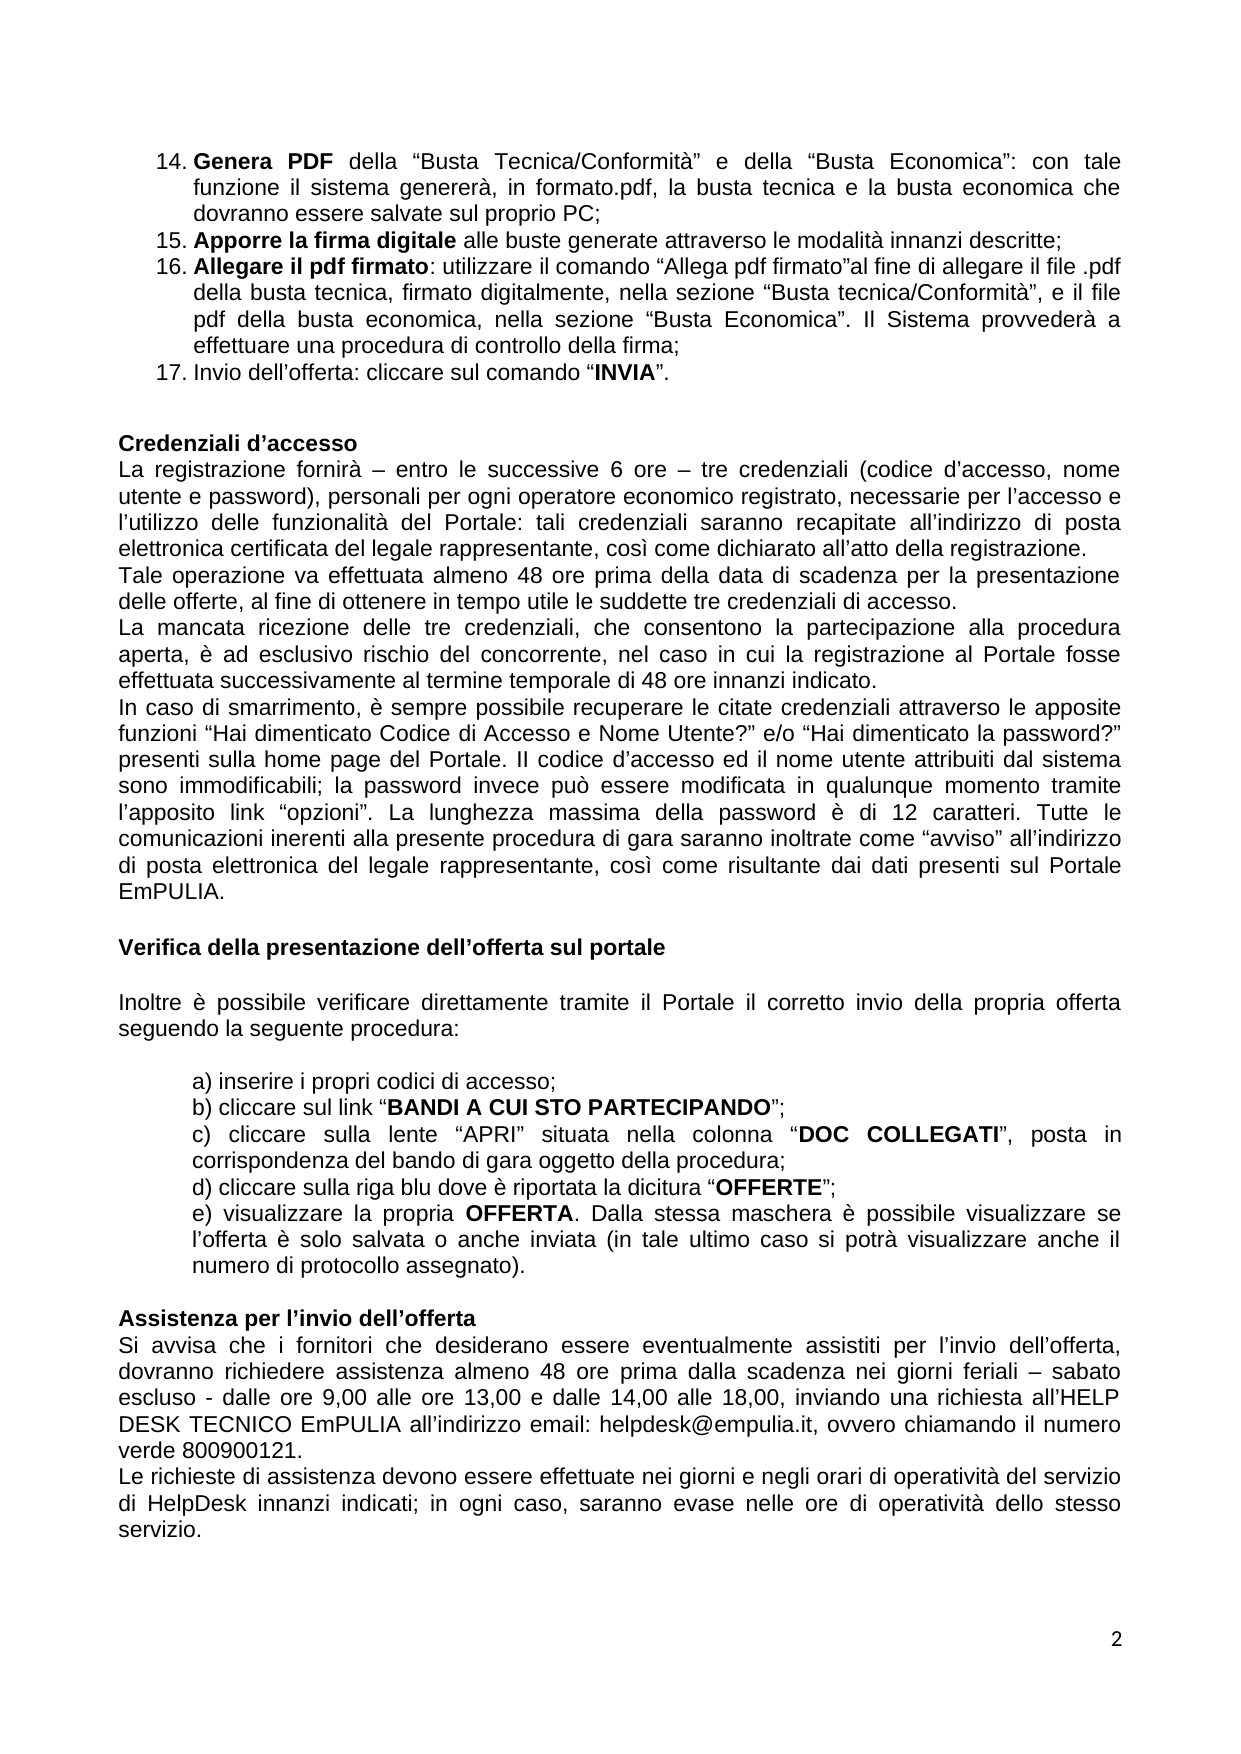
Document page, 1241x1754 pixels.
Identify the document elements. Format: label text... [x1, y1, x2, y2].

list Invio dell’offerta: cliccare sul comando “INVIA”. [156, 358, 1122, 385]
text e) visualizzare la propria OFFERTA. Dalla stessa maschera è possibile visualizzare se l’offerta è solo salvata o anche inviata (in tale ultimo caso si potrà visualizzare anche il numero di protocollo assegnato). [192, 1200, 1122, 1279]
list Allegare il pdf firmato: utilizzare il comando “Allega pdf firmato”al fine di allegare il file .pdf della busta tecnica, firmato digitalmente, nella sezione “Busta tecnica/Conformità”, e il file pdf della busta economica, nella sezione “Busta Economica”. Il Sistema provvederà a effettuare una procedura di controllo della firma; [156, 253, 1122, 358]
text c) cliccare sulla lente “APRI” situata nella colonna “DOC COLLEGATI”, posta in corrispondenza del bando di gara oggetto della procedura; [192, 1121, 1122, 1173]
text In caso di smarrimento, è sempre possibile recuperare le citate credenziali attraverso le apposite funzioni “Hai dimenticato Codice di Accesso e Nome Utente?” e/o “Hai dimenticato la password?” presenti sulla home page del Portale. II codice d’accesso ed il nome utente attribuiti dal sistema sono immodificabili; la password invece può essere modificata in qualunque momento tramite l’apposito link “opzioni”. La lunghezza massima della password è di 12 caratteri. Tutte le comunicazioni inerenti alla presente procedura di gara saranno inoltrate come “avviso” all’indirizzo di posta elettronica del legale rappresentante, così come risultante dai dati presenti sul Portale EmPULIA. [118, 693, 1122, 904]
list Apporre la firma digitale alle buste generate attraverso le modalità innanzi descritte; [156, 227, 1122, 253]
text Si avvisa che i fornitori che desiderano essere eventualmente assistiti per l’invio dell’offerta, dovranno richiedere assistenza almeno 48 ore prima dalla scadenza nei giorni feriali – sabato escluso - dalle ore 9,00 alle ore 13,00 e dalle 14,00 alle 18,00, inviando una richiesta all’HELP DESK TECNICO EmPULIA all’indirizzo email: helpdesk@empulia.it, ovvero chiamando il numero verde 800900121. [118, 1332, 1122, 1463]
text d) cliccare sulla riga blu dove è riportata la dicitura “OFFERTE”; [118, 1173, 1122, 1200]
text La mancata ricezione delle tre credenziali, che consentono la partecipazione alla procedura aperta, è ad esclusivo rischio del concorrente, nel caso in cui la registrazione al Portale fosse effettuata successivamente al termine temporale di 48 ore innanzi indicato. [118, 614, 1122, 693]
text b) cliccare sul link “BANDI A CUI STO PARTECIPANDO”; [118, 1094, 1122, 1121]
text a) inserire i propri codici di accesso; [118, 1068, 1122, 1094]
text Tale operazione va effettuata almeno 48 ore prima della data di scadenza per la presentazione delle offerte, al fine di ottenere in tempo utile le suddette tre credenziali di accesso. [118, 562, 1122, 614]
text Le richieste di assistenza devono essere effettuate nei giorni e negli orari di operatività del servizio di HelpDesk innanzi indicati; in ogni caso, saranno evase nelle ore di operatività dello stesso servizio. [118, 1463, 1122, 1542]
text Inoltre è possibile verificare direttamente tramite il Portale il corretto invio della propria offerta seguendo la seguente procedura: [118, 989, 1122, 1042]
list Genera PDF della “Busta Tecnica/Conformità” e della “Busta Economica”: con tale funzione il sistema genererà, in formato.pdf, la busta tecnica e la busta economica che dovranno essere salvate sul proprio PC; [156, 148, 1122, 227]
text La registrazione fornirà – entro le successive 6 ore – tre credenziali (codice d’accesso, nome utente e password), personali per ogni operatore economico registrato, necessarie per l’accesso e l’utilizzo delle funzionalità del Portale: tali credenziali saranno recapitate all’indirizzo di posta elettronica certificata del legale rappresentante, così come dichiarato all’atto della registrazione. [118, 456, 1122, 562]
text Assistenza per l’invio dell’offerta [118, 1305, 1122, 1332]
text Credenziali d’accesso [118, 430, 1122, 456]
text Verifica della presentazione dell’offerta sul portale [118, 933, 1122, 960]
